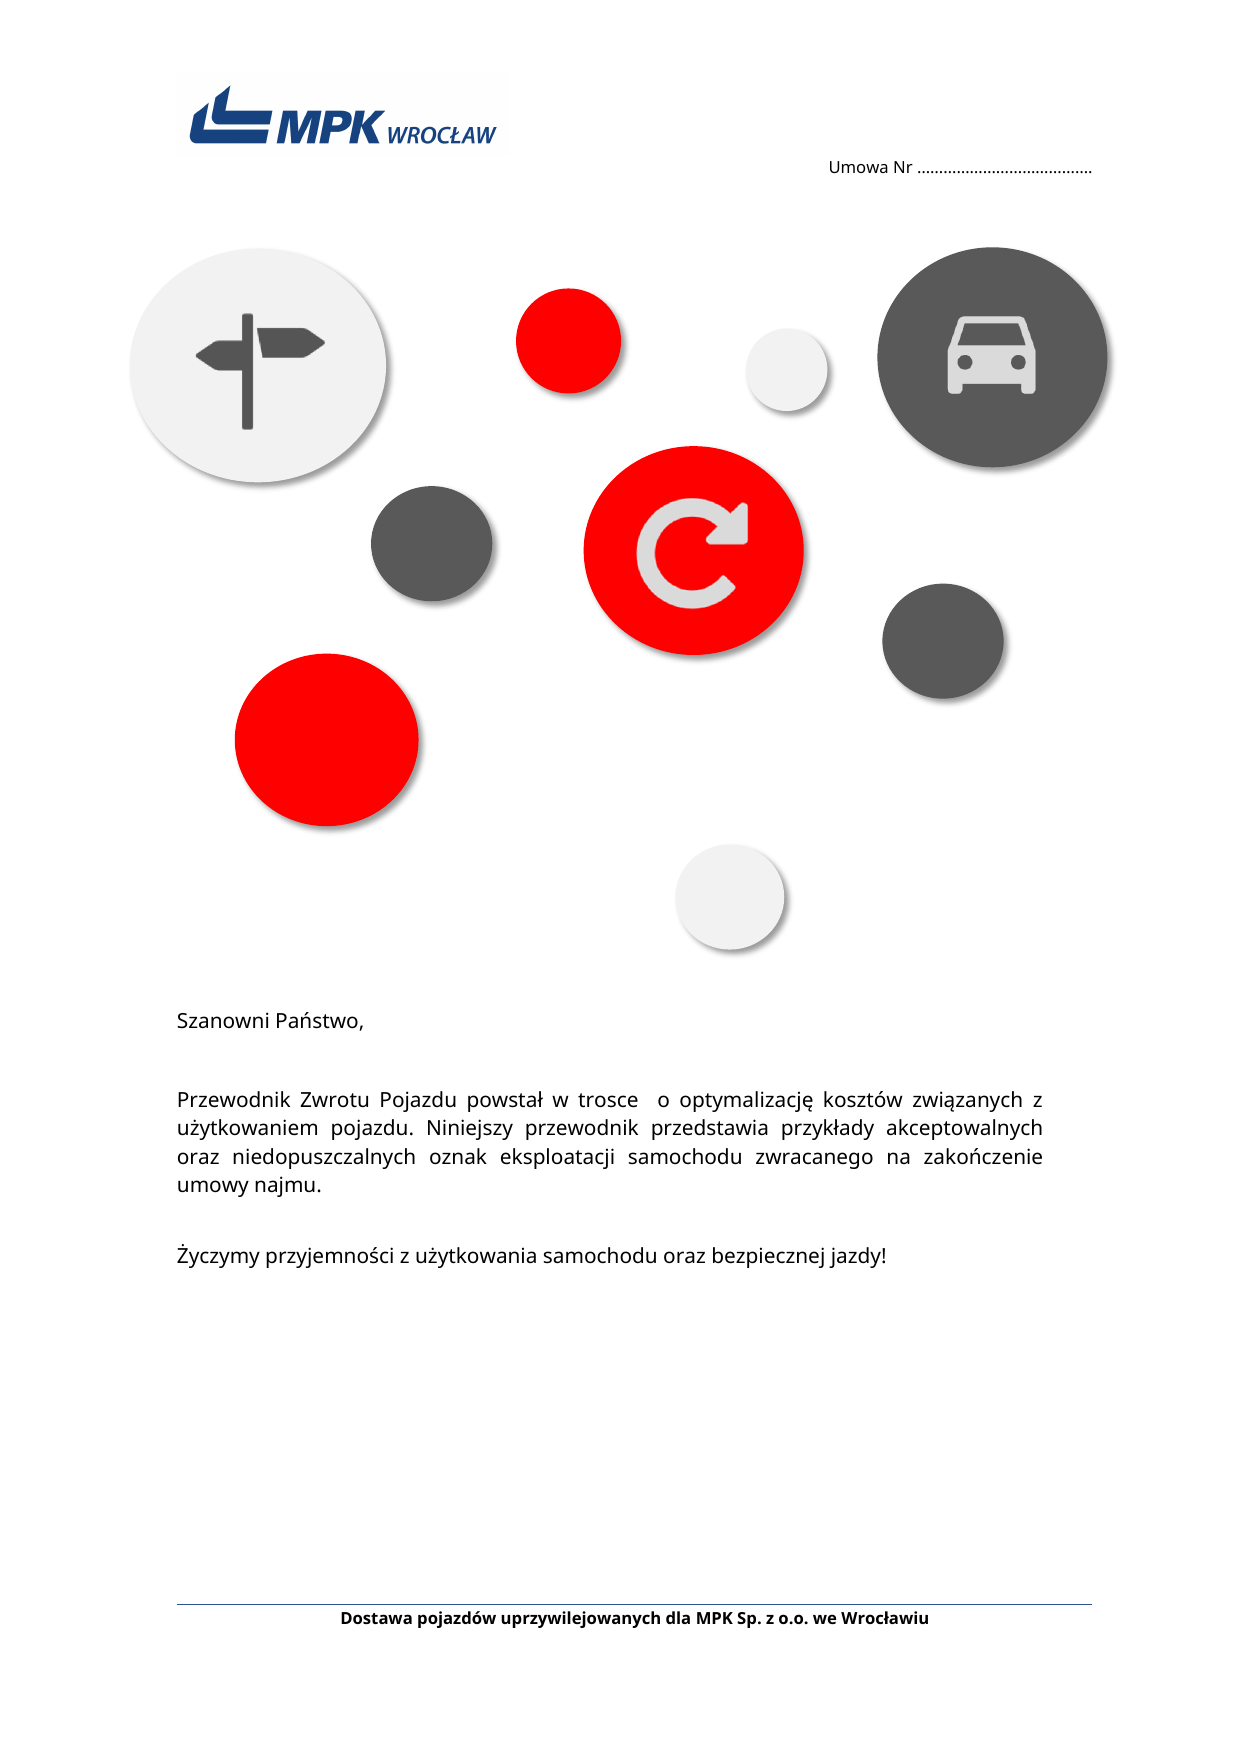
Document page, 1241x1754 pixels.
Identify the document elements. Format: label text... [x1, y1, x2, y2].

text Życzymy przyjemności z użytkowania samochodu oraz bezpiecznej jazdy! [177, 1241, 1044, 1270]
picture [230, 649, 432, 840]
picture [511, 284, 635, 407]
picture [873, 243, 1121, 481]
picture [671, 840, 798, 963]
text Szanowni Państwo, [177, 1006, 1044, 1034]
picture [878, 579, 1017, 712]
text Przewodnik Zwrotu Pojazdu powstał w trosce o optymalizację kosztów związanych z użytkowaniem pojazdu. Niniejszy przewodnik przedstawia przykłady akceptowalnych oraz niedopuszczalnych oznak eksploatacji samochodu zwracanego na zakończenie umowy najmu. [177, 1085, 1044, 1199]
picture [177, 73, 509, 156]
picture [125, 244, 506, 615]
picture [579, 441, 817, 669]
picture [741, 324, 841, 425]
